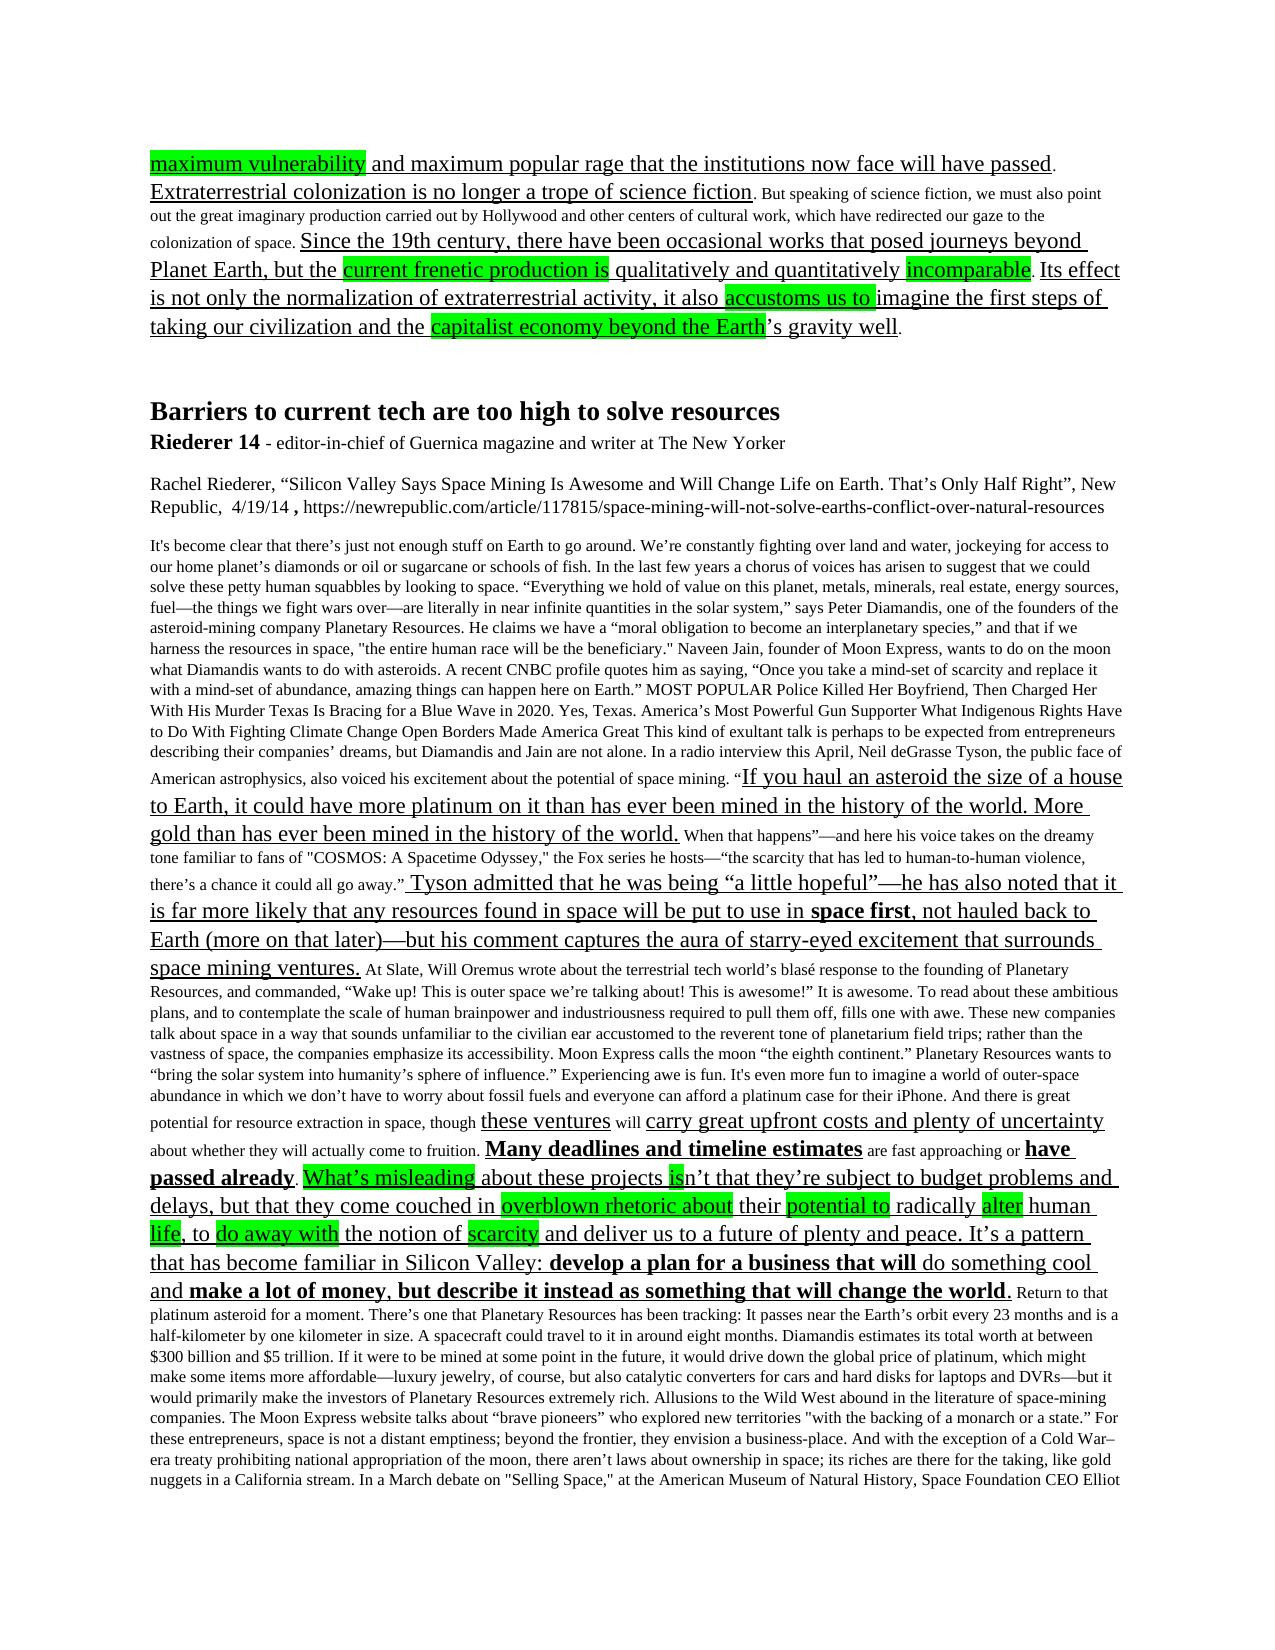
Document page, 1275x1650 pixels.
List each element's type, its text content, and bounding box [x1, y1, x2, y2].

text Rachel Riederer, “Silicon Valley Says Space Mining Is Awesome and Will Change Life on Earth. That’s Only Half Right”, New Republic, 4/19/14 , https://newrepublic.com/article/117815/space-mining-will-not-solve-earths-conflict-over-natural-resources [150, 473, 1125, 517]
text Riederer 14 - editor-in-chief of Guernica magazine and writer at The New Yorker [150, 429, 1125, 454]
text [150, 536, 1125, 1489]
subtitle Barriers to current tech are too high to solve resources [150, 395, 1125, 426]
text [150, 150, 1125, 339]
